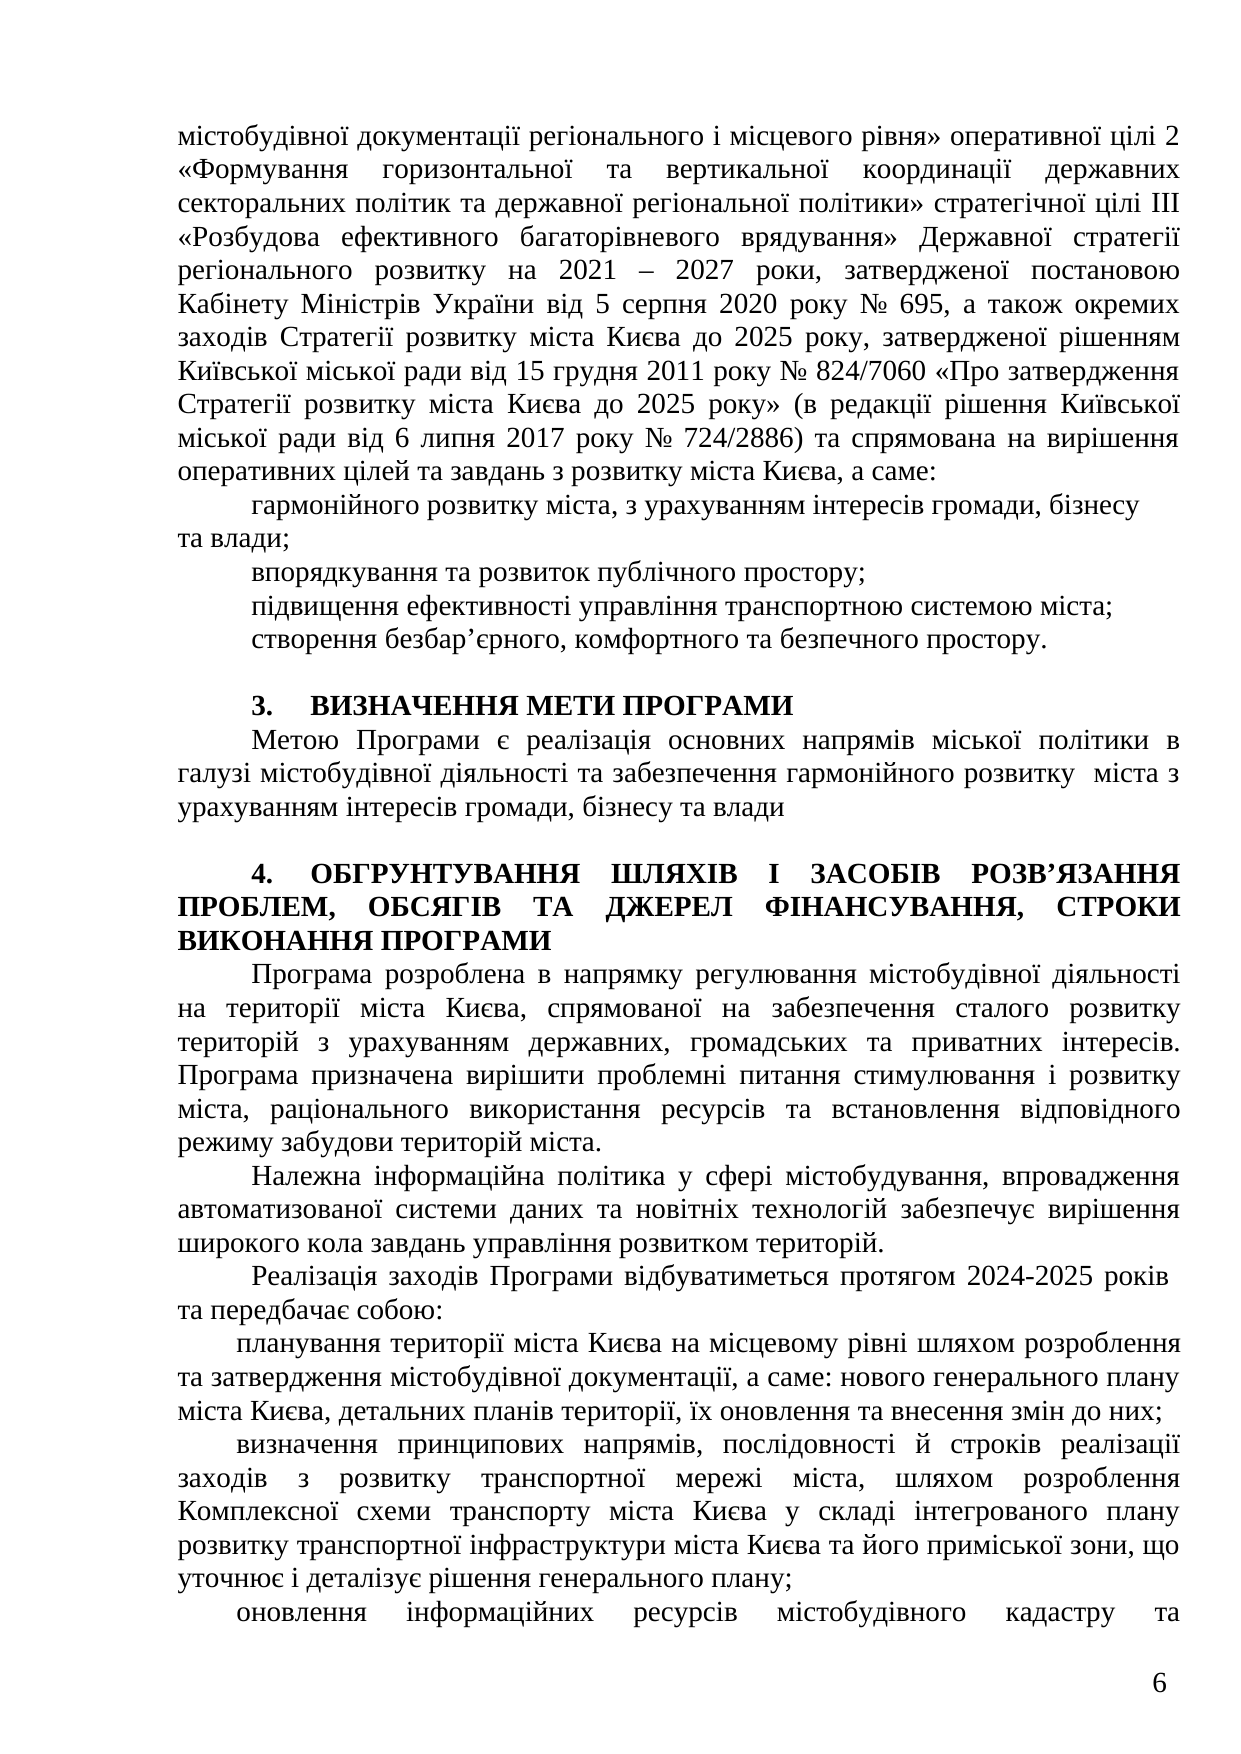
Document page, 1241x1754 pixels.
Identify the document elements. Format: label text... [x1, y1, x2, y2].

text створення безбар’єрного, комфортного та безпечного простору. [177, 621, 1181, 655]
list планування території міста Києва на місцевому рівні шляхом розроблення та затвердження містобудівної документації, а саме: нового генерального плану міста Києва, детальних планів території, їх оновлення та внесення змін до них; [177, 1326, 1181, 1426]
text Програма розроблена в напрямку регулювання містобудівної діяльності на території міста Києва, спрямованої на забезпечення сталого розвитку територій з урахуванням державних, громадських та приватних інтересів. Програма призначена вирішити проблемні питання стимулювання і розвитку міста, раціонального використання ресурсів та встановлення відповідного режиму забудови територій міста. [177, 957, 1181, 1158]
subtitle ОБГРУНТУВАННЯ ШЛЯХІВ І ЗАСОБІВ РОЗВ’ЯЗАННЯ ПРОБЛЕМ, ОБСЯГІВ ТА ДЖЕРЕЛ ФІНАНСУВАННЯ, СТРОКИ ВИКОНАННЯ ПРОГРАМИ [177, 856, 1181, 957]
text Реалізація заходів Програми відбуватиметься протягом 2024-2025 років та передбачає собою: [177, 1258, 1181, 1326]
text та влади; [177, 521, 1181, 554]
text Належна інформаційна політика у сфері містобудування, впровадження автоматизованої системи даних та новітніх технологій забезпечує вирішення широкого кола завдань управління розвитком територій. [177, 1158, 1181, 1258]
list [177, 1594, 1181, 1627]
text Метою Програми є реалізація основних напрямів міської політики в галузі містобудівної діяльності та забезпечення гармонійного розвитку міста з урахуванням інтересів громади, бізнесу та влади [177, 722, 1181, 822]
subtitle ВИЗНАЧЕННЯ МЕТИ ПРОГРАМИ [177, 688, 1181, 722]
text впорядкування та розвиток публічного простору; [177, 554, 1181, 588]
list визначення принципових напрямів, послідовності й строків реалізації заходів з розвитку транспортної мережі міста, шляхом розроблення Комплексної схеми транспорту міста Києва у складі інтегрованого плану розвитку транспортної інфраструктури міста Києва та його приміської зони, що уточнює і деталізує рішення генерального плану; [177, 1426, 1181, 1594]
text підвищення ефективності управління транспортною системою міста; [177, 588, 1181, 621]
text гармонійного розвитку міста, з урахуванням інтересів громади, бізнесу [177, 487, 1181, 521]
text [177, 118, 1181, 487]
